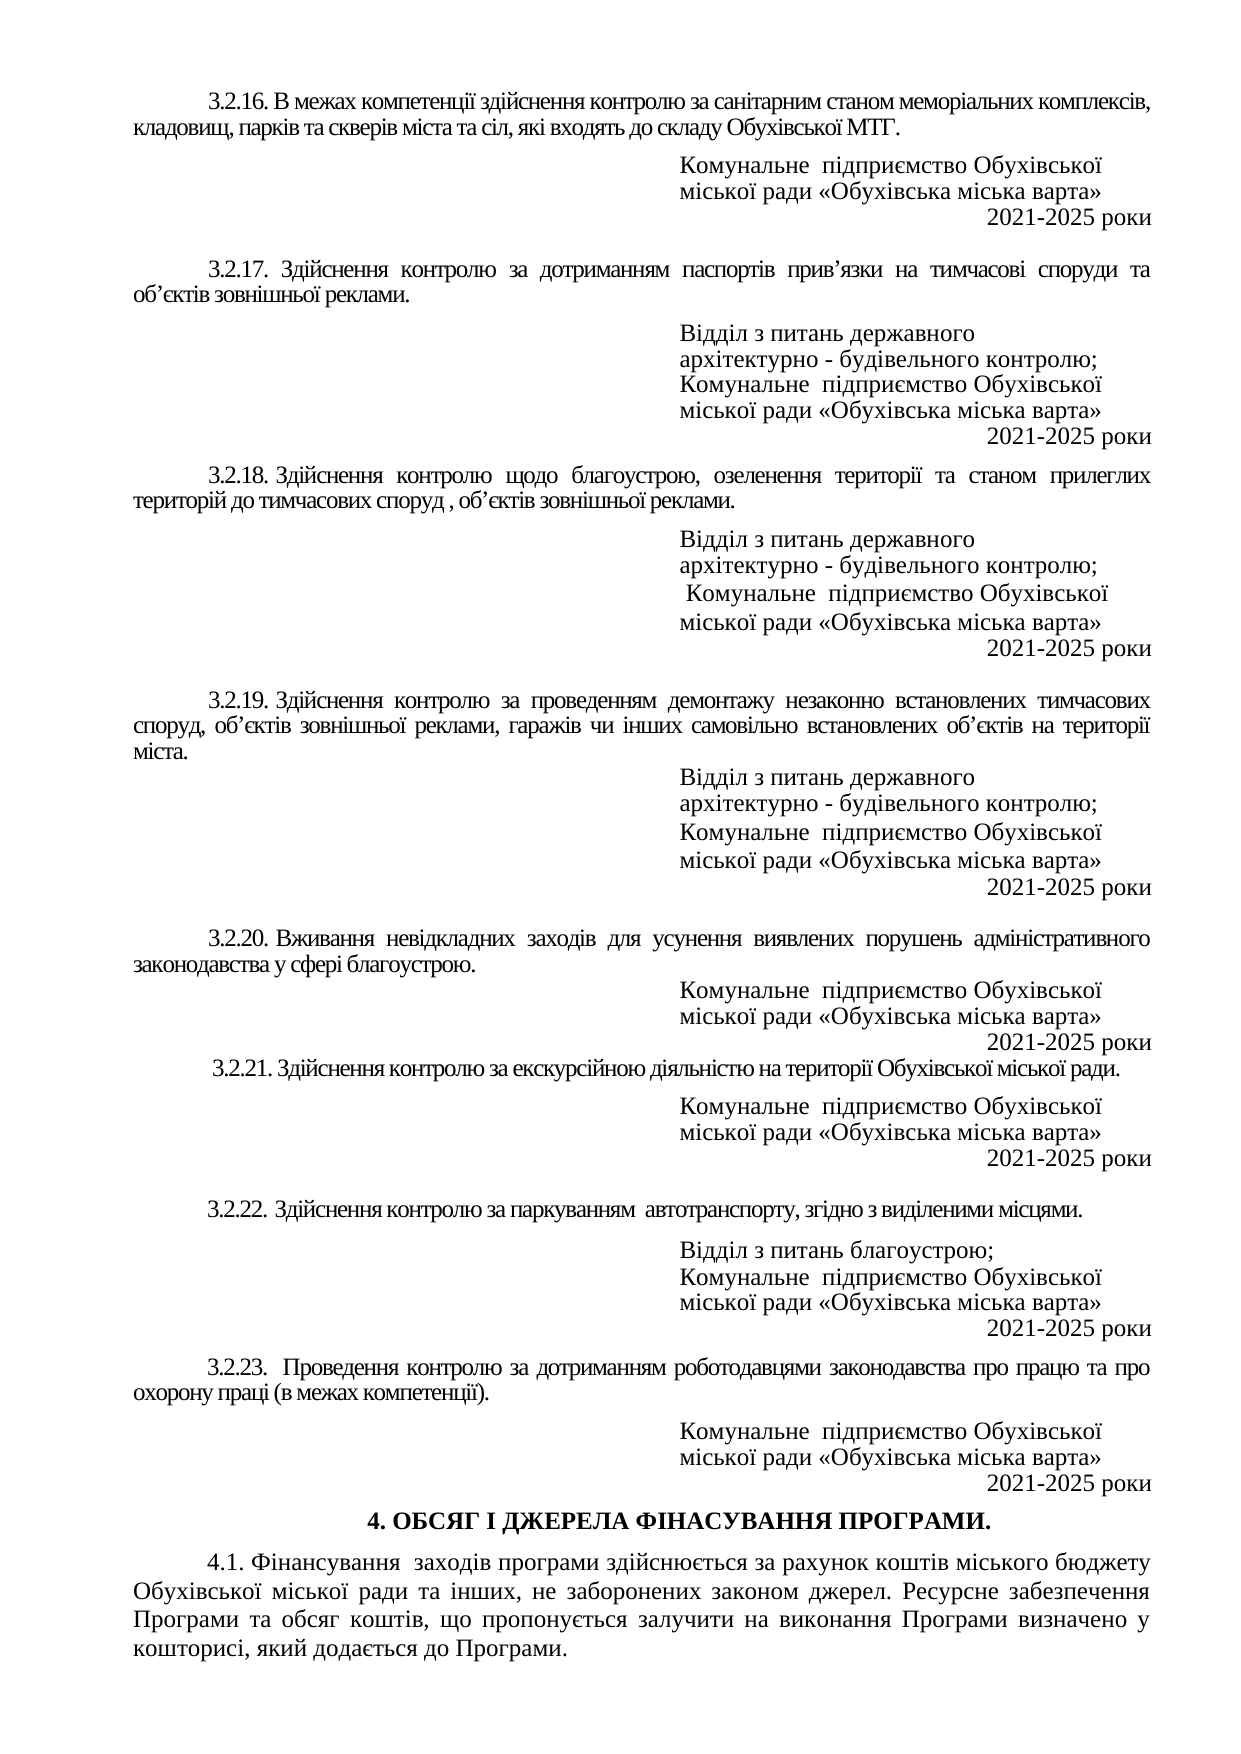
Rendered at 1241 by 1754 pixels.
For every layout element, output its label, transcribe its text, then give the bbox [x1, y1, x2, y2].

text Комунальне підприємство Обухівської міської ради «Обухівська міська варта» [679, 1419, 1152, 1470]
text 3.2.17. Здійснення контролю за дотриманням паспортів прив’язки на тимчасові споруди та об’єктів зовнішньої реклами. [133, 256, 1152, 308]
text 2021-2025 роки [133, 874, 1152, 900]
text 2021-2025 роки [133, 205, 1152, 231]
text 3.2.22. Здійснення контролю за паркуванням автотранспорту, згідно з виділеними місцями. [133, 1197, 1152, 1223]
text Комунальне підприємство Обухівської міської ради «Обухівська міська варта» [679, 978, 1152, 1029]
text 3.2.23. Проведення контролю за дотриманням роботодавцями законодавства про працю та про охорону праці (в межах компетенції). [133, 1354, 1152, 1406]
text Комунальне підприємство Обухівської міської ради «Обухівська міська варта» [679, 1264, 1152, 1316]
text Комунальне підприємство Обухівської міської ради «Обухівська міська варта» [679, 1094, 1152, 1146]
text Комунальне підприємство Обухівської міської ради «Обухівська міська варта» [679, 817, 1152, 874]
text 4. ОБСЯГ І ДЖЕРЕЛА ФІНАСУВАННЯ ПРОГРАМИ. [133, 1509, 1152, 1534]
text 2021-2025 роки [133, 1470, 1152, 1496]
text Комунальне підприємство Обухівської міської ради «Обухівська міська варта» [679, 578, 1152, 636]
text 3.2.21. Здійснення контролю за екскурсійною діяльністю на території Обухівської міської ради. [133, 1055, 1152, 1081]
text 2021-2025 роки [133, 1316, 1152, 1342]
text Відділ з питань державного [679, 527, 1152, 552]
text Комунальне підприємство Обухівської міської ради «Обухівська міська варта» [679, 372, 1152, 424]
text 3.2.20. Вживання невідкладних заходів для усунення виявлених порушень адміністративного законодавства у сфері благоустрою. [133, 926, 1152, 978]
text 3.2.18. Здійснення контролю щодо благоустрою, озеленення території та станом прилеглих територій до тимчасових споруд , об’єктів зовнішньої реклами. [133, 462, 1152, 514]
text Відділ з питань державного [679, 765, 1152, 791]
text Відділ з питань благоустрою; [679, 1236, 1152, 1264]
text 4.1. Фінансування заходів програми здійснюється за рахунок коштів міського бюджету Обухівської міської ради та інших, не заборонених законом джерел. Ресурсне забезпечення Програми та обсяг коштів, що пропонується залучити на виконання Програми визначено у кошторисі, який додається до Програми. [133, 1547, 1152, 1662]
text 2021-2025 роки [133, 1029, 1152, 1055]
text 2021-2025 роки [133, 424, 1152, 450]
text архітектурно - будівельного контролю; [679, 791, 1152, 817]
text Відділ з питань державного [679, 321, 1152, 346]
text архітектурно - будівельного контролю; [679, 346, 1152, 372]
text 2021-2025 роки [133, 1146, 1152, 1171]
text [679, 153, 1152, 205]
text 3.2.16. В межах компетенції здійснення контролю за санітарним станом меморіальних комплексів, кладовищ, парків та скверів міста та сіл, які входять до складу Обухівської МТГ. [133, 89, 1152, 140]
text архітектурно - будівельного контролю; [679, 552, 1152, 578]
text 3.2.19. Здійснення контролю за проведенням демонтажу незаконно встановлених тимчасових споруд, об’єктів зовнішньої реклами, гаражів чи інших самовільно встановлених об’єктів на території міста. [133, 687, 1152, 765]
text 2021-2025 роки [133, 636, 1152, 662]
